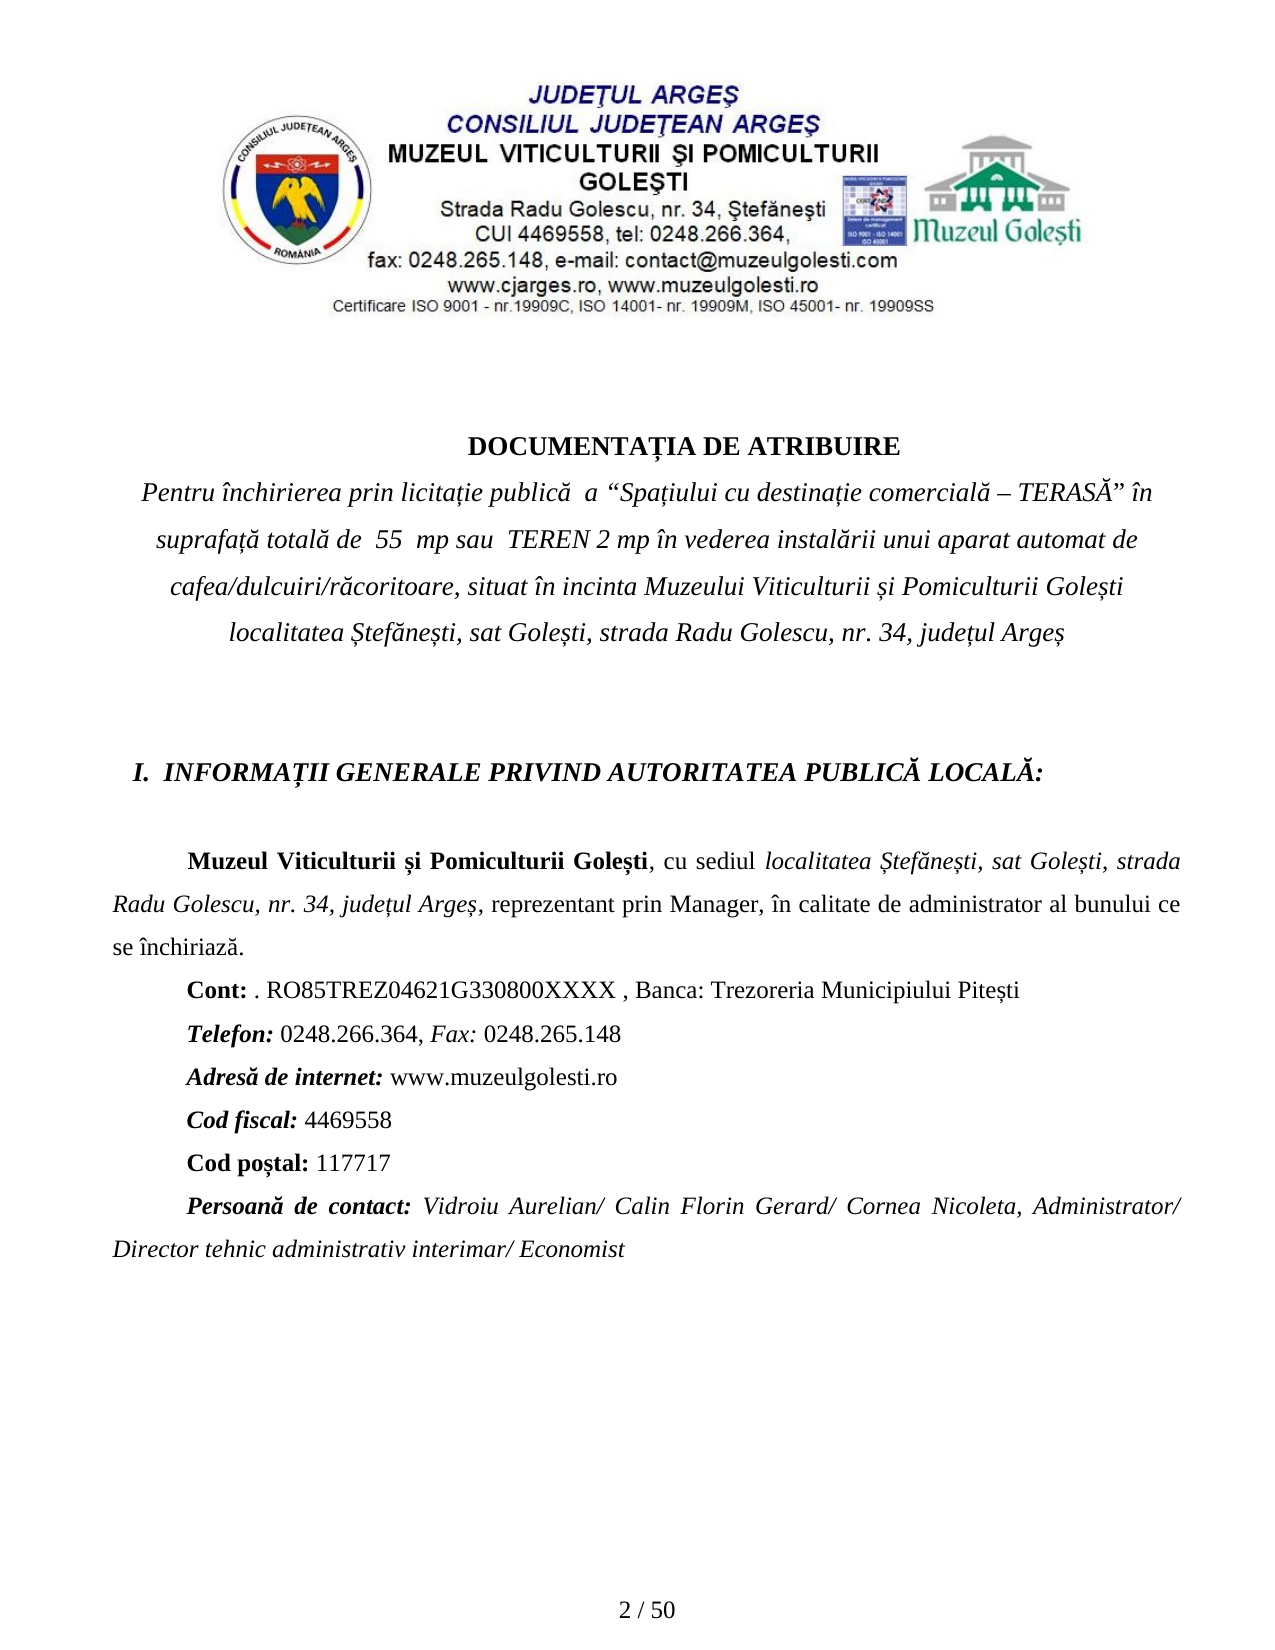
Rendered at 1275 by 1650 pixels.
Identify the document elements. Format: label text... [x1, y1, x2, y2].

picture [176, 29, 1118, 333]
text Telefon: 0248.266.364, Fax: 0248.265.148 [112, 1019, 1181, 1047]
text Pentru închirierea prin licitație publică a “Spațiului cu destinație comercială – TERASĂ” în suprafață totală de 55 mp sau TEREN 2 mp în vederea instalării unui aparat automat de cafea/dulcuiri/răcoritoare, situat în incinta Muzeului Viticulturii și Pomiculturii Golești localitatea Ștefănești, sat Golești, strada Radu Golescu, nr. 34, județul Argeș [112, 476, 1181, 647]
text Muzeul Viticulturii și Pomiculturii Golești, cu sediul localitatea Ștefănești, sat Golești, strada Radu Golescu, nr. 34, județul Argeș, reprezentant prin Manager, în calitate de administrator al bunului ce se închiriază. [112, 846, 1181, 961]
text Persoană de contact: Vidroiu Aurelian/ Calin Florin Gerard/ Cornea Nicoleta, Administrator/ Director tehnic administrativ interimar/ Economist [112, 1191, 1181, 1263]
text I. INFORMAȚII GENERALE PRIVIND AUTORITATEA PUBLICĂ LOCALĂ: [112, 756, 1181, 787]
text Cont: . RO85TREZ04621G330800XXXX , Banca: Trezoreria Municipiului Pitești [112, 976, 1181, 1004]
text Adresă de internet: www.muzeulgolesti.ro [112, 1062, 1181, 1091]
list DOCUMENTAȚIA DE ATRIBUIRE [187, 430, 1181, 461]
text Cod poștal: 117717 [112, 1148, 1181, 1177]
text Cod fiscal: 4469558 [112, 1105, 1181, 1134]
